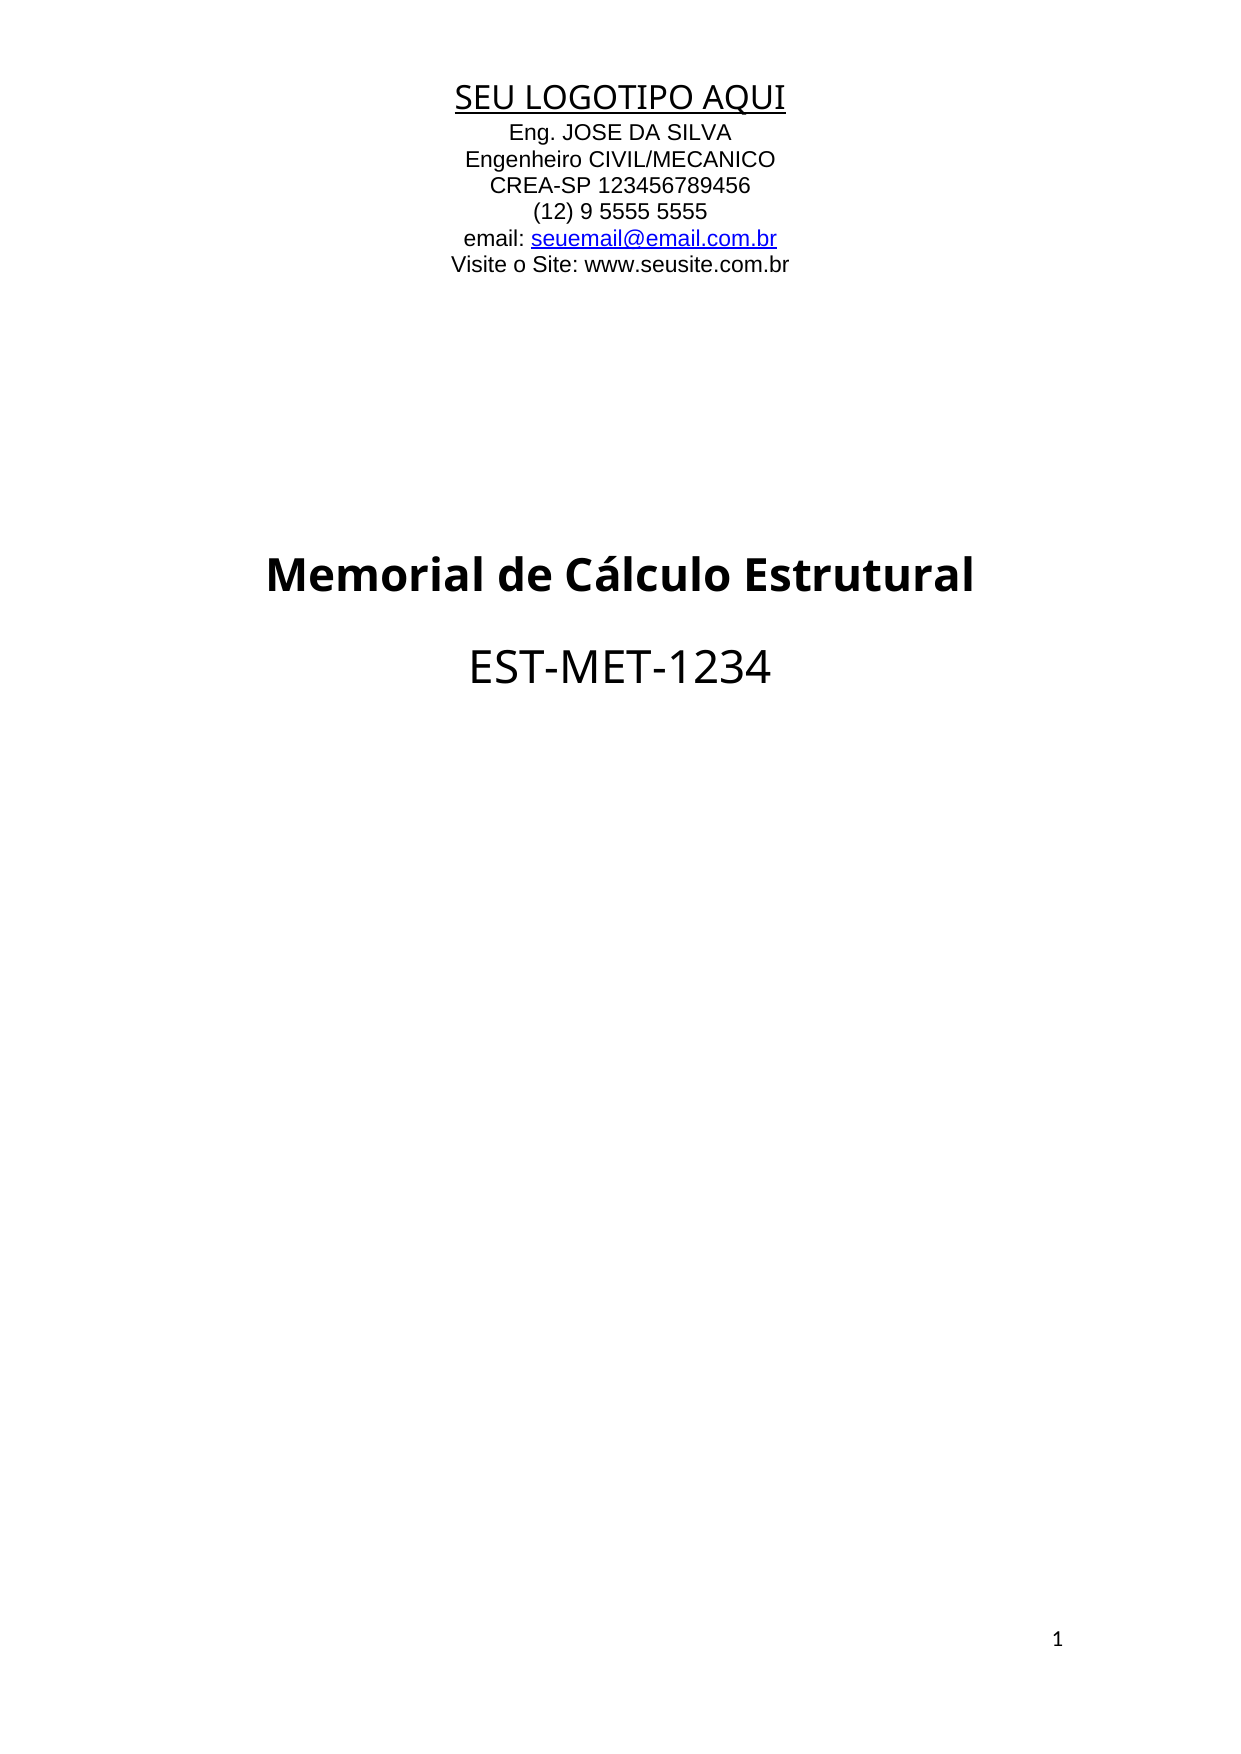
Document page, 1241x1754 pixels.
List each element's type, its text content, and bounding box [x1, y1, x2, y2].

text EST-MET-1234 [177, 635, 1063, 697]
text Memorial de Cálculo Estrutural [177, 542, 1063, 604]
